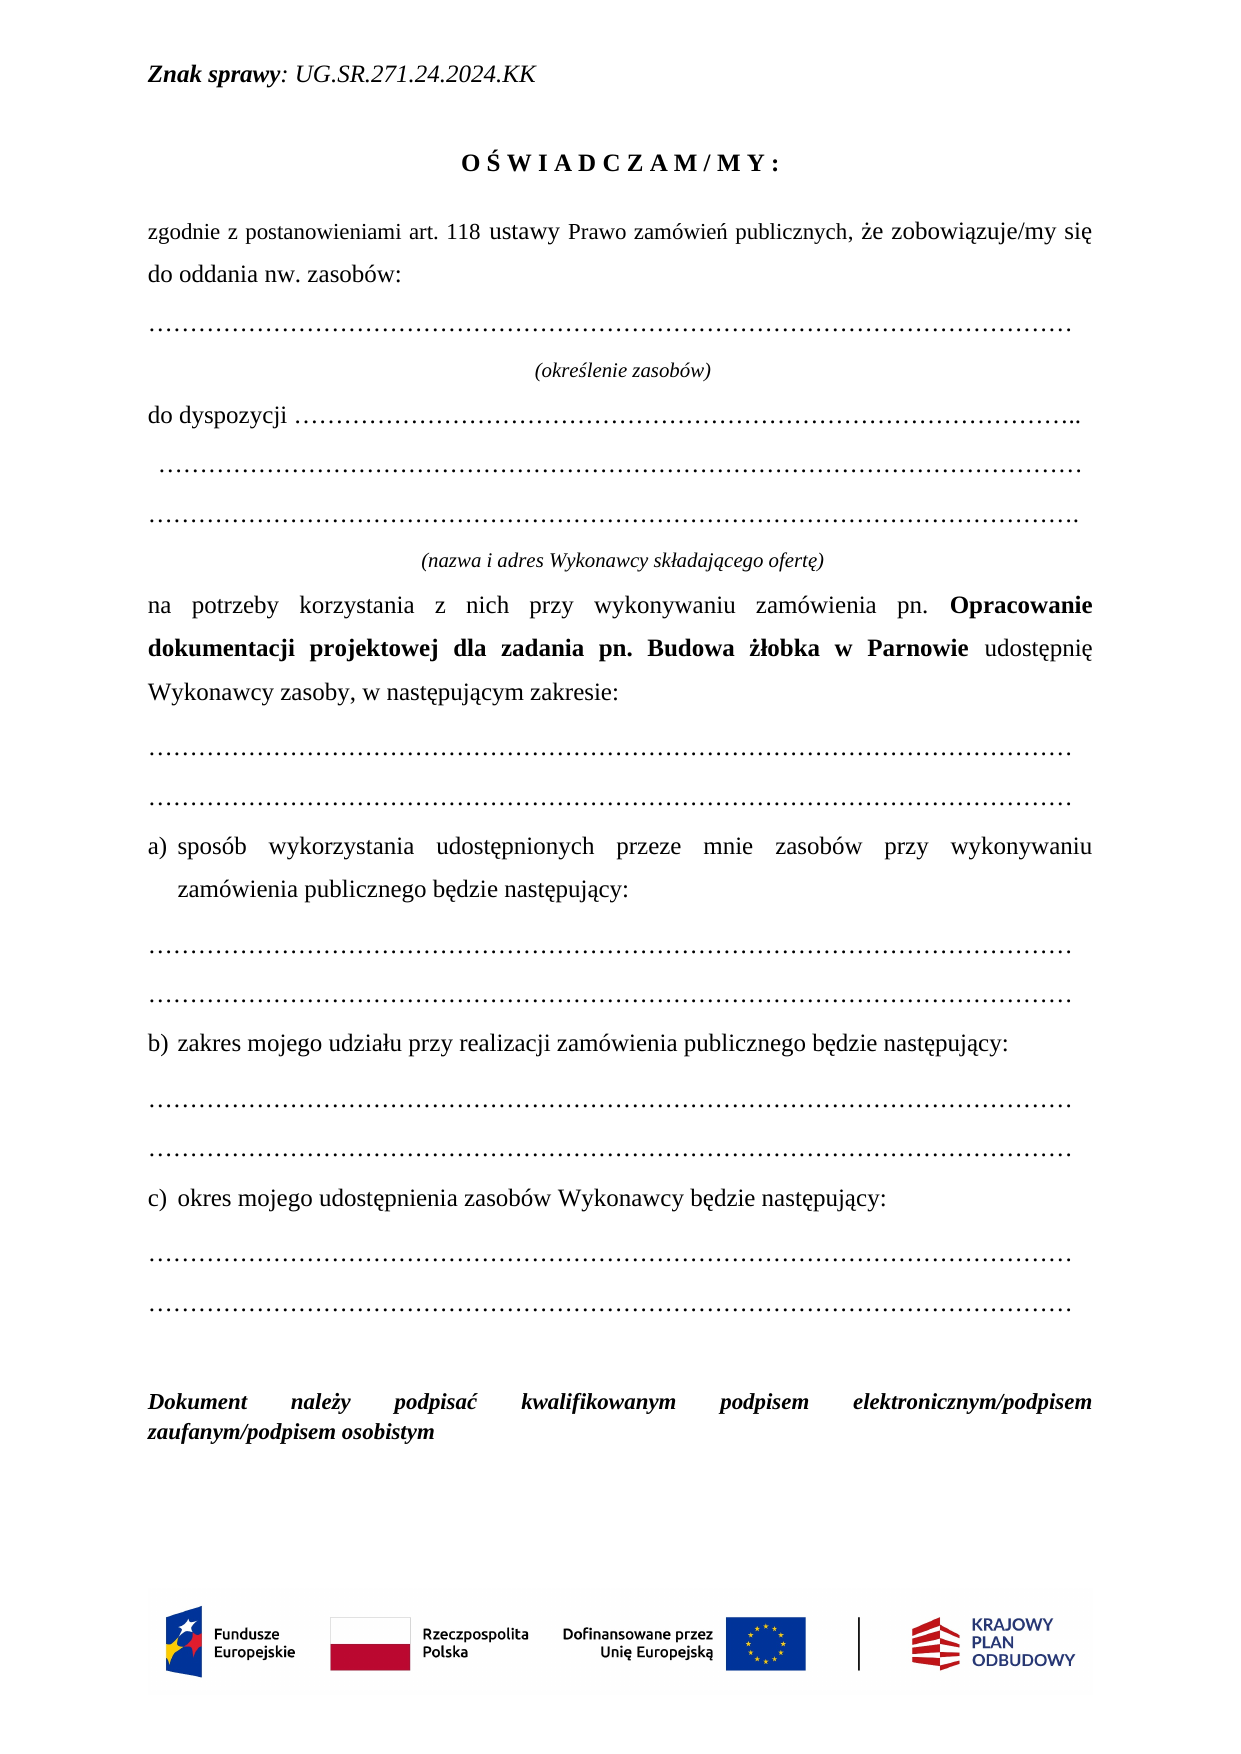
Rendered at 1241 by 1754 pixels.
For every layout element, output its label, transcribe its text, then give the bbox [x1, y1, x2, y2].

text ………………………………………………………………………………………………… [148, 1288, 1093, 1317]
text ………………………………………………………………………………………………… [148, 1238, 1093, 1267]
text ………………………………………………………………………………………………… [148, 449, 1093, 478]
text (określenie zasobów) [148, 358, 1093, 382]
text zgodnie z postanowieniami art. 118 ustawy Prawo zamówień publicznych, że zobowiązuje/my się do oddania nw. zasobów: [148, 216, 1093, 288]
picture [147, 1588, 1093, 1695]
text (nazwa i adres Wykonawcy składającego ofertę) [148, 548, 1093, 572]
list zakres mojego udziału przy realizacji zamówienia publicznego będzie następujący: [148, 1028, 1093, 1057]
text Dokument należy podpisać kwalifikowanym podpisem elektronicznym/podpisem zaufanym/podpisem osobistym [148, 1388, 1093, 1445]
text ………………………………………………………………………………………………… [148, 1133, 1093, 1162]
text OŚWIADCZAM/MY: [148, 148, 1093, 176]
text do dyspozycji ………………………………………………………………………………….. [148, 400, 1093, 429]
text ………………………………………………………………………………………………… [148, 930, 1093, 958]
text ………………………………………………………………………………………………… [148, 782, 1093, 810]
text na potrzeby korzystania z nich przy wykonywaniu zamówienia pn. Opracowanie dokumentacji projektowej dla zadania pn. Budowa żłobka w Parnowie udostępnię Wykonawcy zasoby, w następującym zakresie: [148, 590, 1093, 705]
text …………………………………………………………………………………………………. [148, 499, 1093, 527]
list okres mojego udostępnienia zasobów Wykonawcy będzie następujący: [148, 1183, 1093, 1212]
list sposób wykorzystania udostępnionych przeze mnie zasobów przy wykonywaniu zamówienia publicznego będzie następujący: [148, 831, 1093, 903]
text ………………………………………………………………………………………………… [148, 1084, 1093, 1113]
text ………………………………………………………………………………………………… [148, 979, 1093, 1008]
text ………………………………………………………………………………………………… [148, 732, 1093, 761]
text ………………………………………………………………………………………………… [148, 308, 1093, 337]
